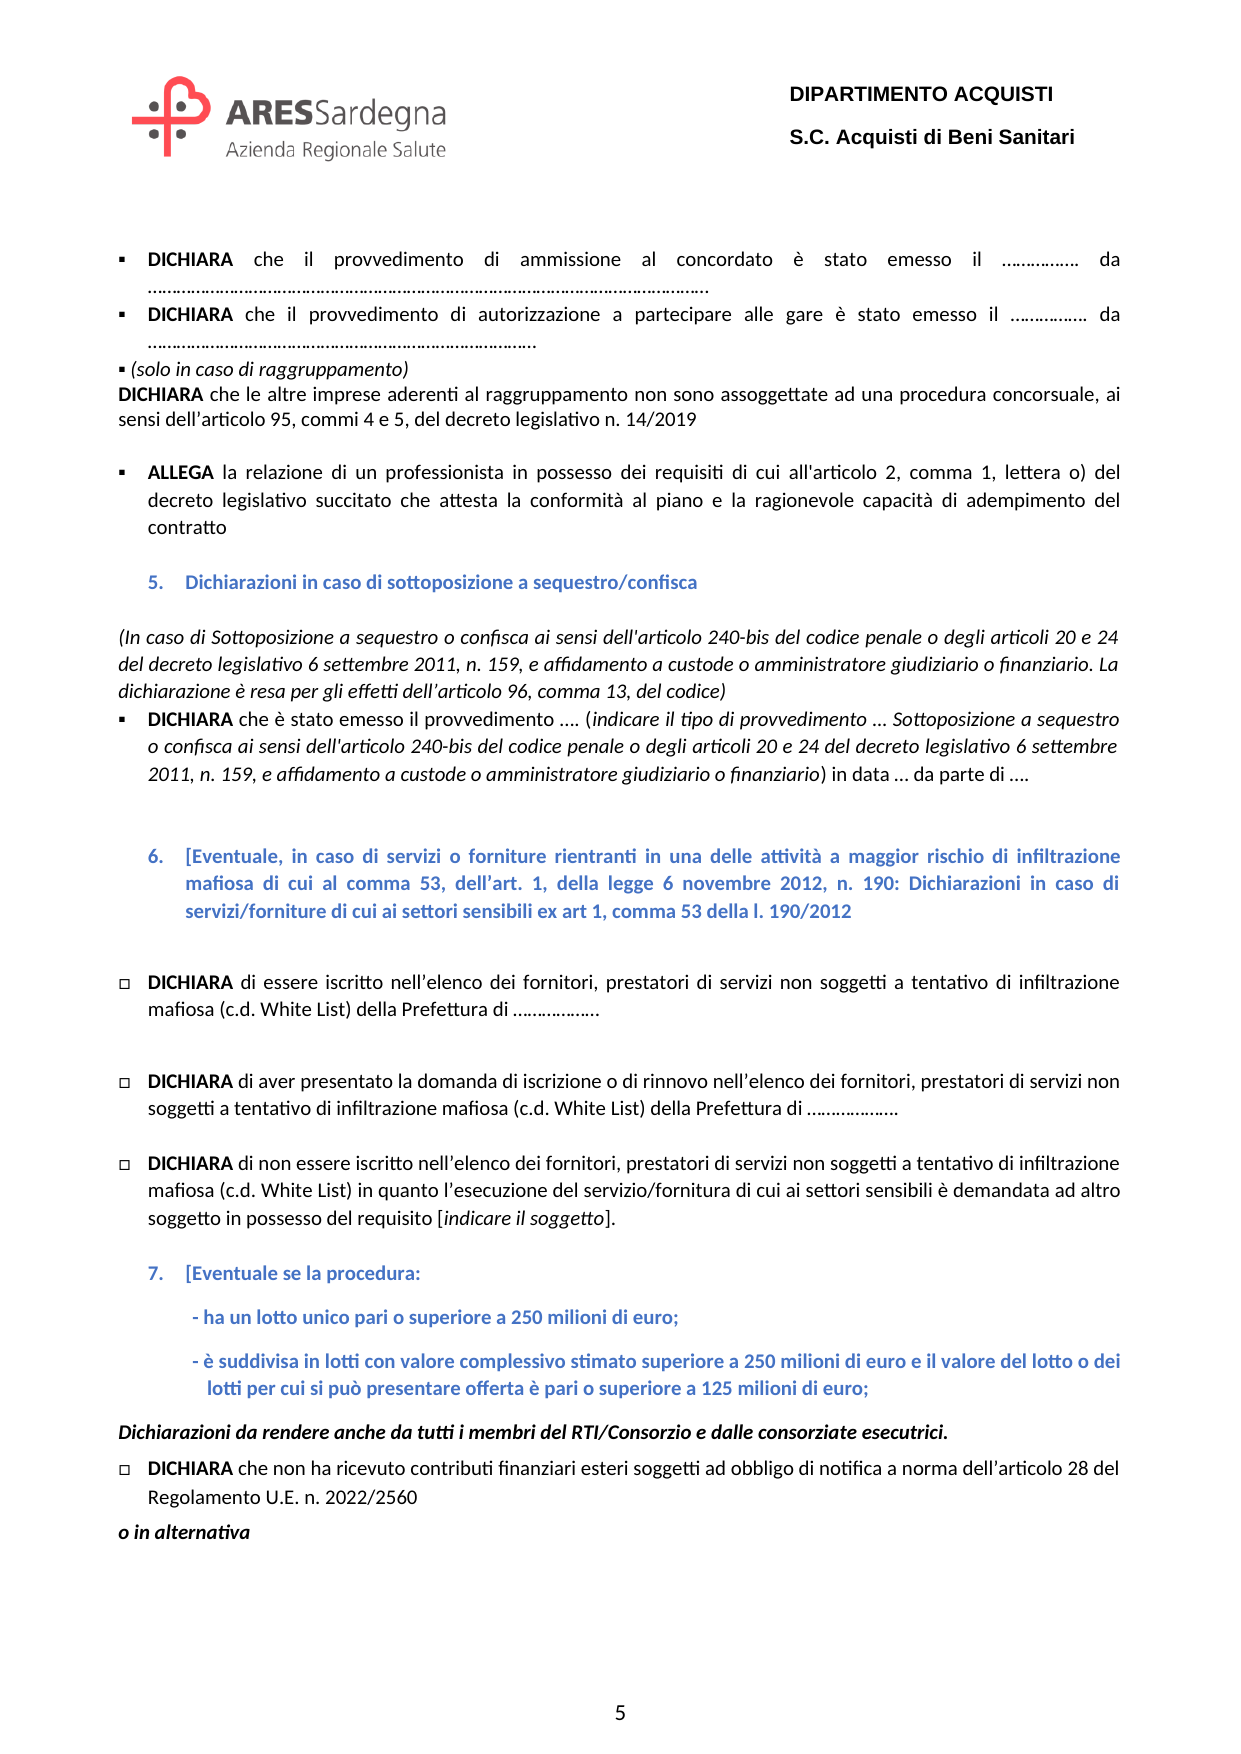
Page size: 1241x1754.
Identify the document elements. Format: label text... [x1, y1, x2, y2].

list ▪ ALLEGA la relazione di un professionista in possesso dei requisiti di cui all'articolo 2, comma 1, lettera o) del decreto legislativo succitato che attesta la conformità al piano e la ragionevole capacità di adempimento del contratto [118, 459, 1122, 540]
list ▪ DICHIARA che il provvedimento di autorizzazione a partecipare alle gare è stato emesso il ……………. da ……………………………………………………………………… [118, 301, 1122, 354]
text - è suddivisa in lotti con valore complessivo stimato superiore a 250 milioni di euro e il valore del lotto o dei lotti per cui si può presentare offerta è pari o superiore a 125 milioni di euro; [192, 1348, 1122, 1401]
list (In caso di Sottoposizione a sequestro o confisca ai sensi dell'articolo 240-bis del codice penale o degli articoli 20 e 24 del decreto legislativo 6 settembre 2011, n. 159, e affidamento a custode o amministratore giudiziario o finanziario. La dichiarazione è resa per gli effetti dell’articolo 96, comma 13, del codice) [118, 624, 1122, 704]
list □ DICHIARA di non essere iscritto nell’elenco dei fornitori, prestatori di servizi non soggetti a tentativo di infiltrazione mafiosa (c.d. White List) in quanto l’esecuzione del servizio/fornitura di cui ai settori sensibili è demandata ad altro soggetto in possesso del requisito [indicare il soggetto]. [118, 1150, 1122, 1231]
text o in alternativa [118, 1519, 1122, 1545]
list □ DICHIARA di aver presentato la domanda di iscrizione o di rinnovo nell’elenco dei fornitori, prestatori di servizi non soggetti a tentativo di infiltrazione mafiosa (c.d. White List) della Prefettura di ………………. [118, 1068, 1122, 1121]
text - ha un lotto unico pari o superiore a 250 milioni di euro; [192, 1304, 1122, 1329]
text □ DICHIARA di essere iscritto nell’elenco dei fornitori, prestatori di servizi non soggetti a tentativo di infiltrazione mafiosa (c.d. White List) della Prefettura di ……………… [118, 969, 1122, 1022]
list ▪ DICHIARA che il provvedimento di ammissione al concordato è stato emesso il ……………. da ……………………………………………………………………………………………………… [118, 246, 1122, 299]
list ▪ DICHIARA che è stato emesso il provvedimento …. (indicare il tipo di provvedimento … Sottoposizione a sequestro o confisca ai sensi dell'articolo 240-bis del codice penale o degli articoli 20 e 24 del decreto legislativo 6 settembre 2011, n. 159, e affidamento a custode o amministratore giudiziario o finanziario) in data … da parte di …. [118, 706, 1122, 786]
list Dichiarazioni in caso di sottoposizione a sequestro/confisca [148, 569, 1122, 594]
list [Eventuale se la procedura: [148, 1260, 1122, 1285]
list [Eventuale, in caso di servizi o forniture rientranti in una delle attività a maggior rischio di infiltrazione mafiosa di cui al comma 53, dell’art. 1, della legge 6 novembre 2012, n. 190: Dichiarazioni in caso di servizi/forniture di cui ai settori sensibili ex art 1, comma 53 della l. 190/2012 [148, 843, 1122, 923]
text Dichiarazioni da rendere anche da tutti i membri del RTI/Consorzio e dalle consorziate esecutrici. [118, 1419, 1122, 1445]
text □ DICHIARA che non ha ricevuto contributi finanziari esteri soggetti ad obbligo di notifica a norma dell’articolo 28 del Regolamento U.E. n. 2022/2560 [118, 1455, 1122, 1509]
list ▪ (solo in caso di raggruppamento) [118, 356, 1122, 381]
list DICHIARA che le altre imprese aderenti al raggruppamento non sono assoggettate ad una procedura concorsuale, ai sensi dell’articolo 95, commi 4 e 5, del decreto legislativo n. 14/2019 [118, 381, 1122, 432]
